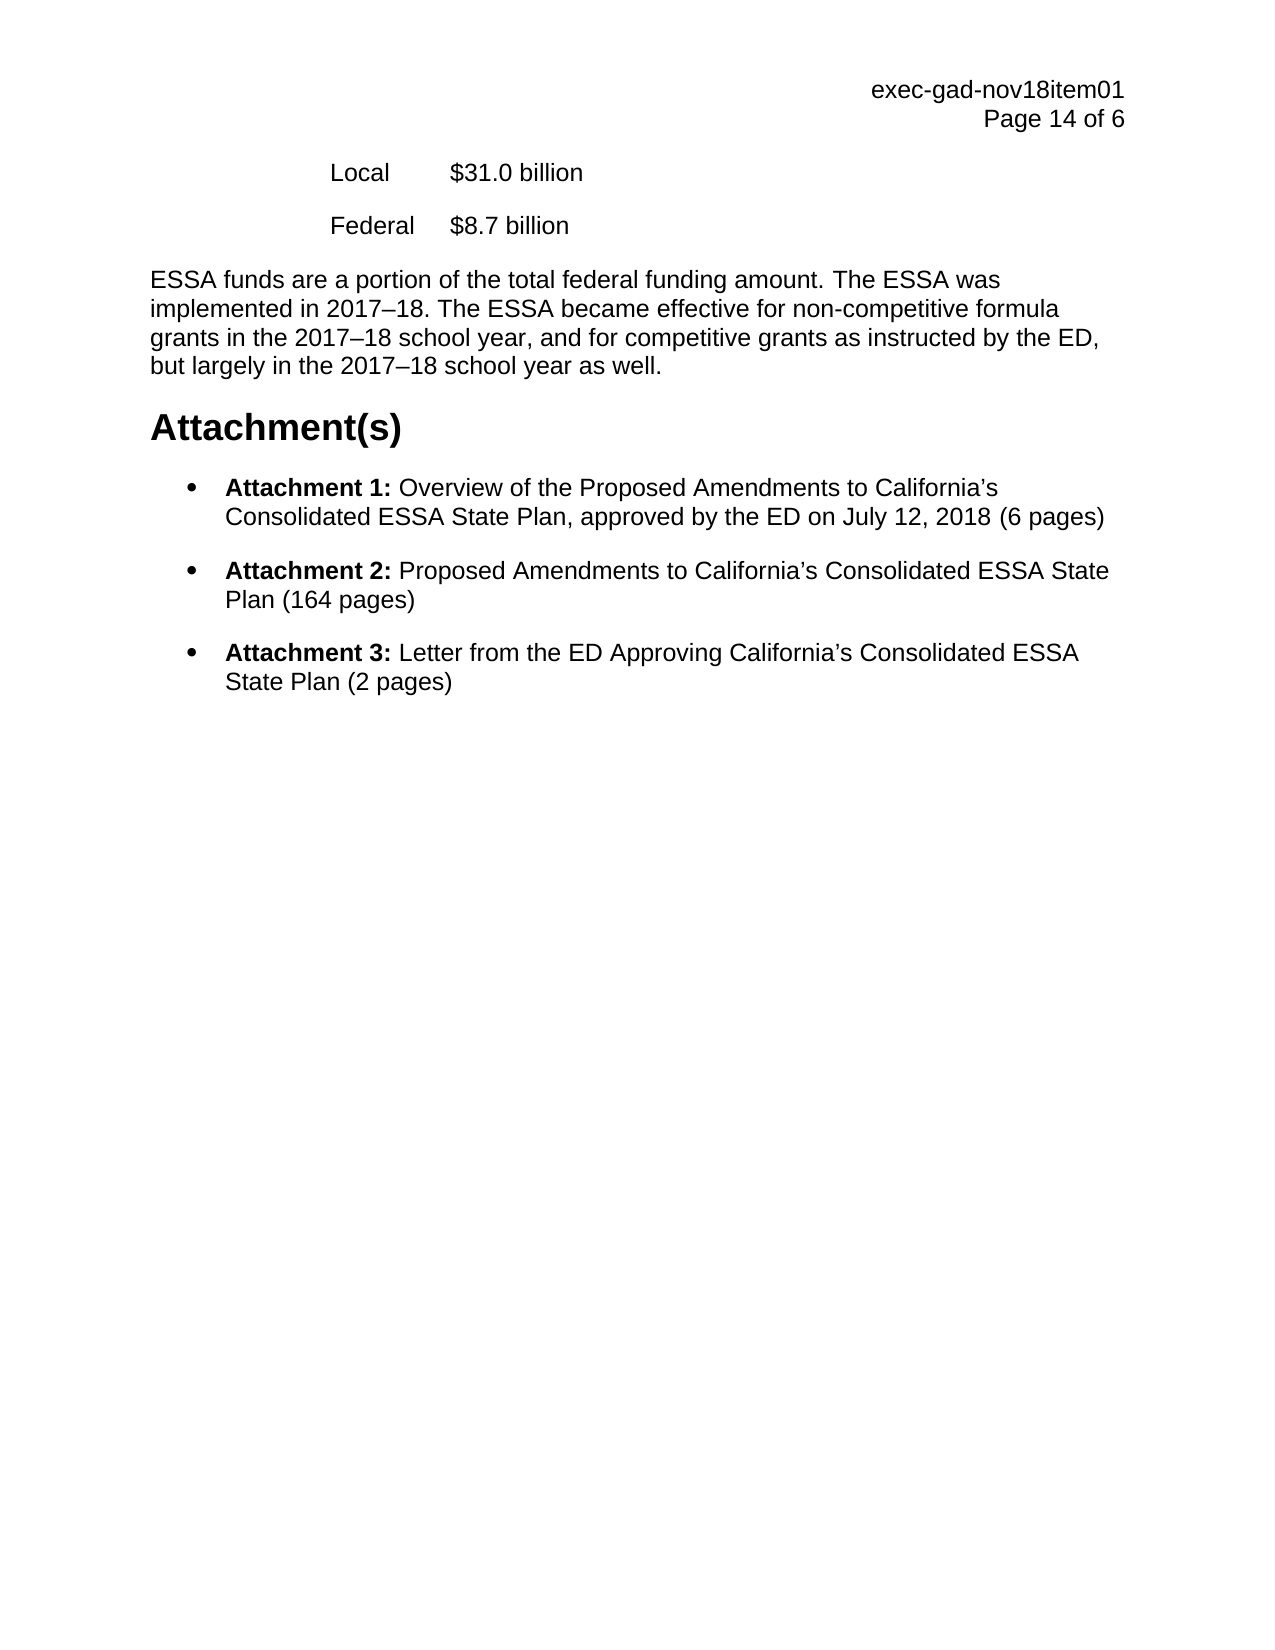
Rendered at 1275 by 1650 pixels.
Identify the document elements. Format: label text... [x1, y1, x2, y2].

text ESSA funds are a portion of the total federal funding amount. The ESSA was implemented in 2017–18. The ESSA became effective for non-competitive formula grants in the 2017–18 school year, and for competitive grants as instructed by the ED, but largely in the 2017–18 school year as well. [150, 265, 1125, 380]
subtitle Attachment(s) [150, 405, 1125, 448]
list Attachment 3: Letter from the ED Approving California’s Consolidated ESSA State Plan (2 pages) [187, 638, 1125, 696]
list Attachment 2: Proposed Amendments to California’s Consolidated ESSA State Plan (164 pages) [187, 556, 1125, 613]
list Attachment 1: Overview of the Proposed Amendments to California’s Consolidated ESSA State Plan, approved by the ED on July 12, 2018 (6 pages) [187, 473, 1125, 531]
text Local $31.0 billion [330, 157, 1125, 186]
text Federal $8.7 billion [330, 211, 1125, 240]
